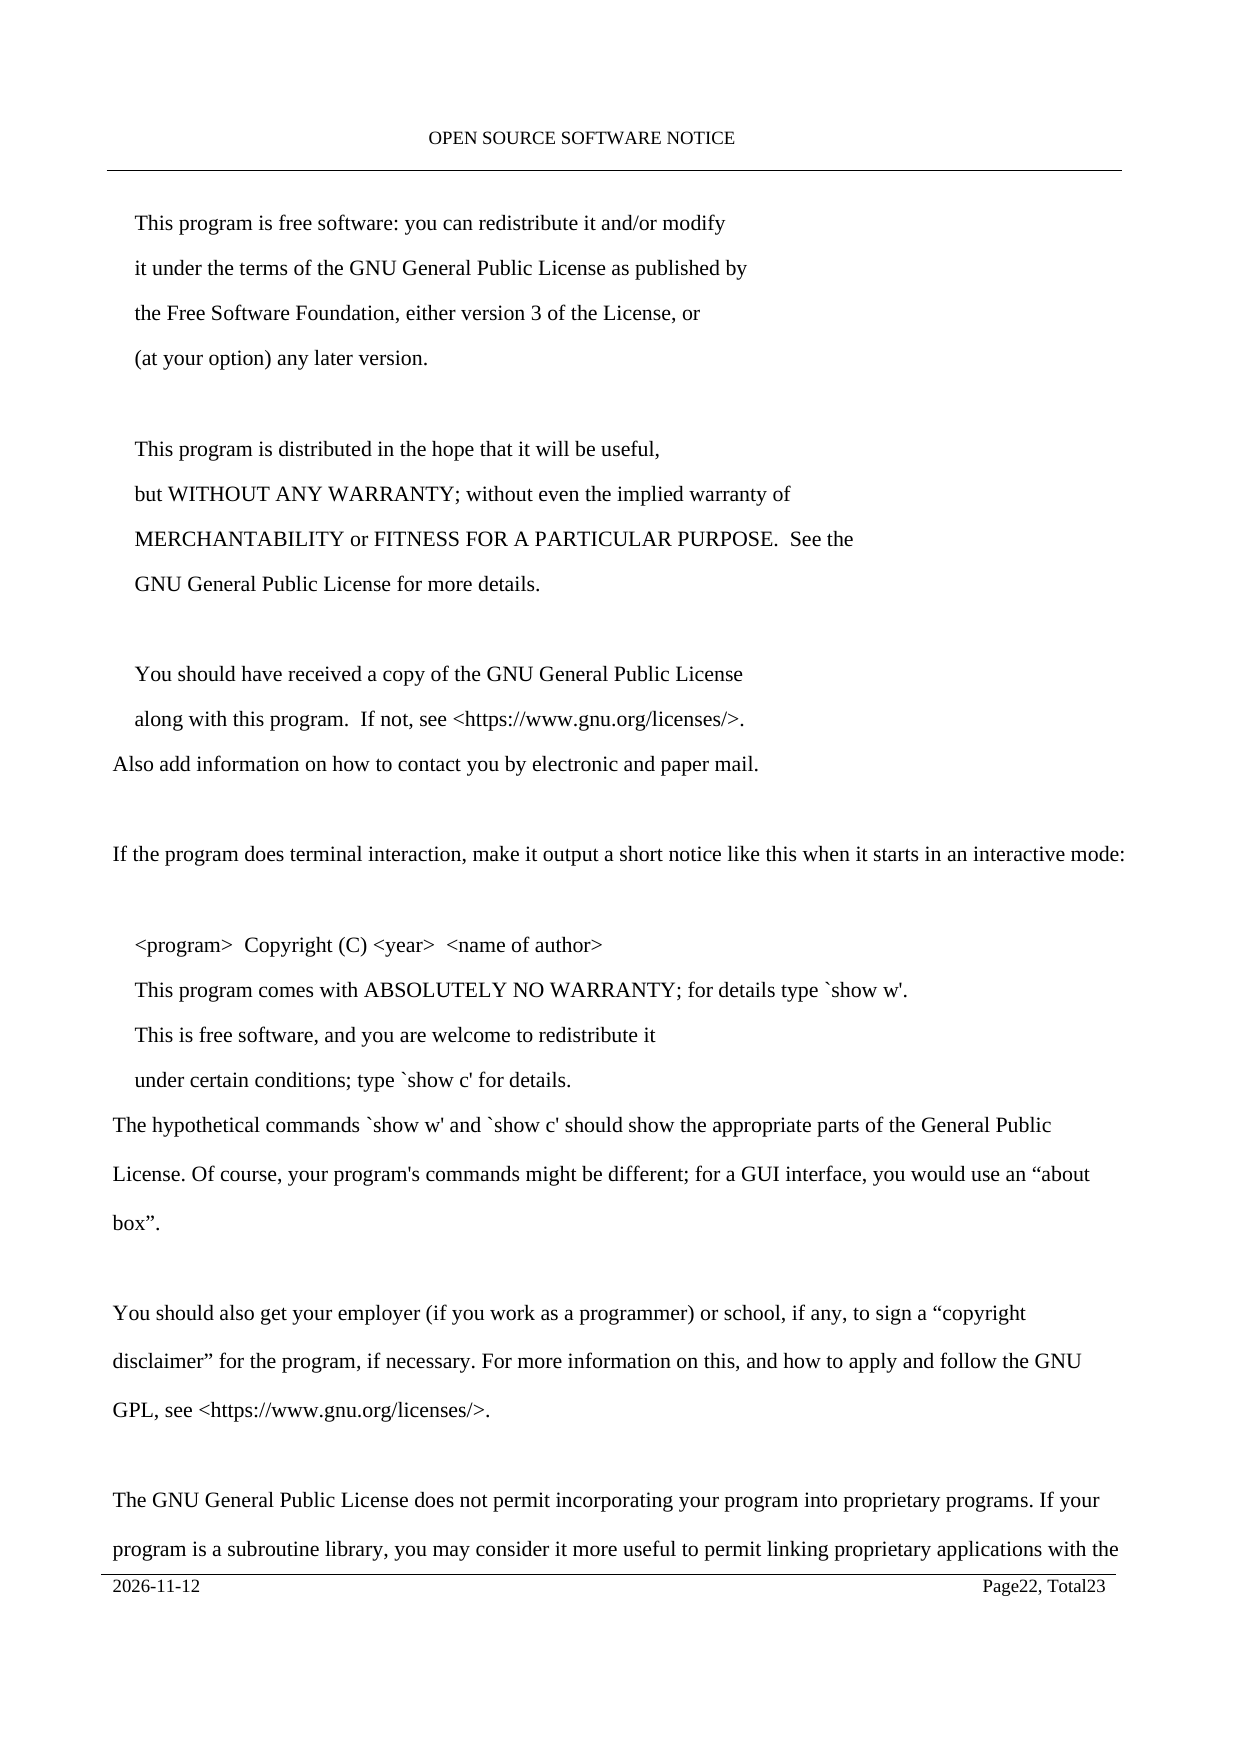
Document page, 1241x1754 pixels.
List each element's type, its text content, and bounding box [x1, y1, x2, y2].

text <program> Copyright (C) <year> <name of author> [112, 928, 1128, 961]
text under certain conditions; type `show c' for details. [112, 1063, 1128, 1096]
text This program is free software: you can redistribute it and/or modify [112, 206, 1128, 239]
text If the program does terminal interaction, make it output a short notice like this when it starts in an interactive mode: [112, 838, 1128, 870]
text This program comes with ABSOLUTELY NO WARRANTY; for details type `show w'. [112, 973, 1128, 1006]
text GNU General Public License for more details. [112, 567, 1128, 600]
text (at your option) any later version. [112, 342, 1128, 374]
text This is free software, and you are welcome to redistribute it [112, 1018, 1128, 1051]
text This program is distributed in the hope that it will be useful, [112, 432, 1128, 464]
text The hypothetical commands `show w' and `show c' should show the appropriate parts of the General Public License. Of course, your program's commands might be different; for a GUI interface, you would use an “about box”. [112, 1108, 1128, 1238]
text but WITHOUT ANY WARRANTY; without even the implied warranty of [112, 477, 1128, 509]
text along with this program. If not, see <https://www.gnu.org/licenses/>. [112, 702, 1128, 735]
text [112, 1484, 1128, 1565]
text You should have received a copy of the GNU General Public License [112, 657, 1128, 690]
text MERCHANTABILITY or FITNESS FOR A PARTICULAR PURPOSE. See the [112, 522, 1128, 554]
text Also add information on how to contact you by electronic and paper mail. [112, 748, 1128, 780]
text the Free Software Foundation, either version 3 of the License, or [112, 297, 1128, 329]
text You should also get your employer (if you work as a programmer) or school, if any, to sign a “copyright disclaimer” for the program, if necessary. For more information on this, and how to apply and follow the GNU GPL, see <https://www.gnu.org/licenses/>. [112, 1296, 1128, 1426]
text it under the terms of the GNU General Public License as published by [112, 251, 1128, 284]
